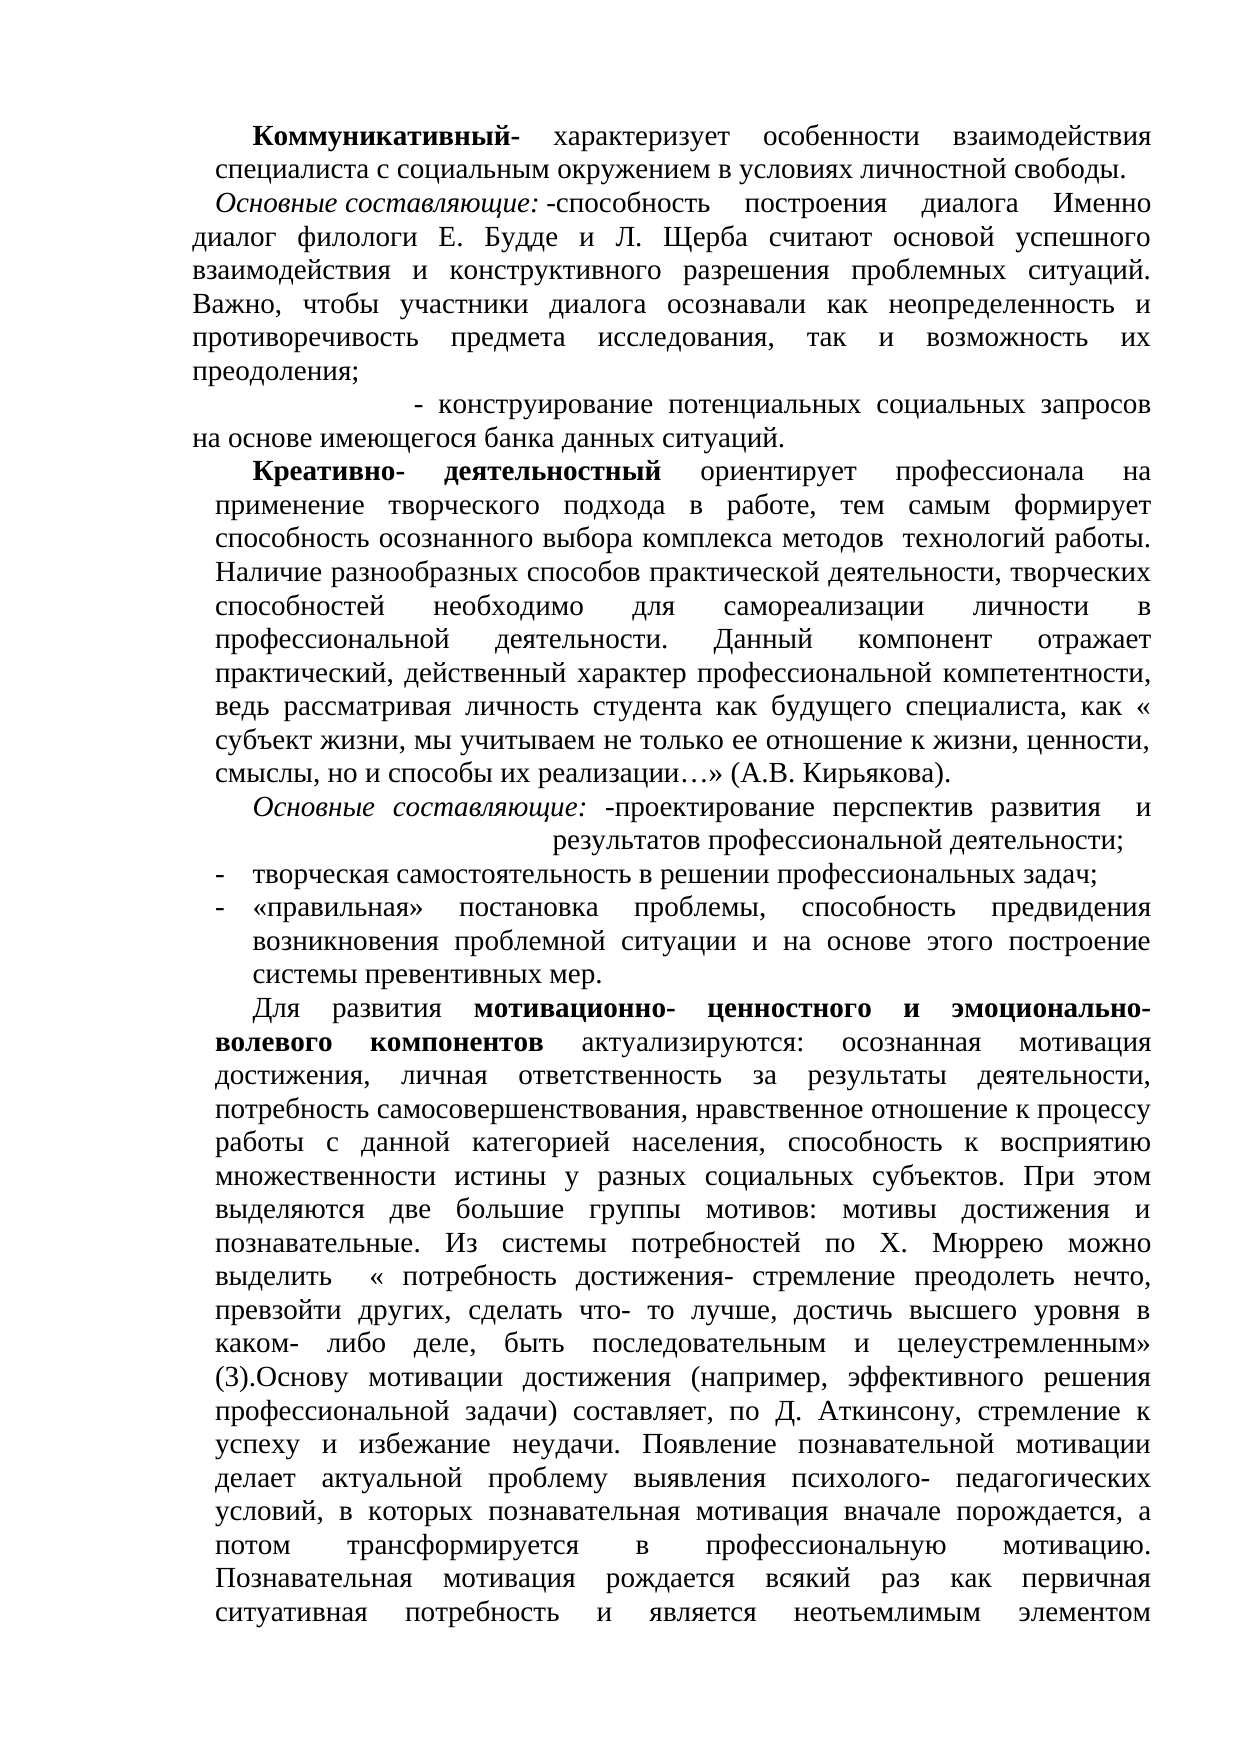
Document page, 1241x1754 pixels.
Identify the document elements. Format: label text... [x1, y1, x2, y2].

text Основные составляющие: -проектирование перспектив развития и результатов профессиональной деятельности; [252, 789, 1152, 856]
text Основные составляющие: -способность построения диалога Именно диалог филологи Е. Будде и Л. Щерба считают основой успешного взаимодействия и конструктивного разрешения проблемных ситуаций. Важно, чтобы участники диалога осознавали как неопределенность и противоречивость предмета исследования, так и возможность их преодоления; [192, 185, 1152, 386]
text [215, 990, 1152, 1627]
list творческая самостоятельность в решении профессиональных задач; [215, 856, 1152, 889]
text Коммуникативный- характеризует особенности взаимодействия специалиста с социальным окружением в условиях личностной свободы. [215, 118, 1152, 185]
list «правильная» постановка проблемы, способность предвидения возникновения проблемной ситуации и на основе этого построение системы превентивных мер. [215, 889, 1152, 990]
text Креативно- деятельностный ориентирует профессионала на применение творческого подхода в работе, тем самым формирует способность осознанного выбора комплекса методов технологий работы. Наличие разнообразных способов практической деятельности, творческих способностей необходимо для самореализации личности в профессиональной деятельности. Данный компонент отражает практический, действенный характер профессиональной компетентности, ведь рассматривая личность студента как будущего специалиста, как « субъект жизни, мы учитываем не только ее отношение к жизни, ценности, смыслы, но и способы их реализации…» (А.В. Кирьякова). [215, 453, 1152, 789]
text - конструирование потенциальных социальных запросов на основе имеющегося банка данных ситуаций. [192, 386, 1152, 453]
